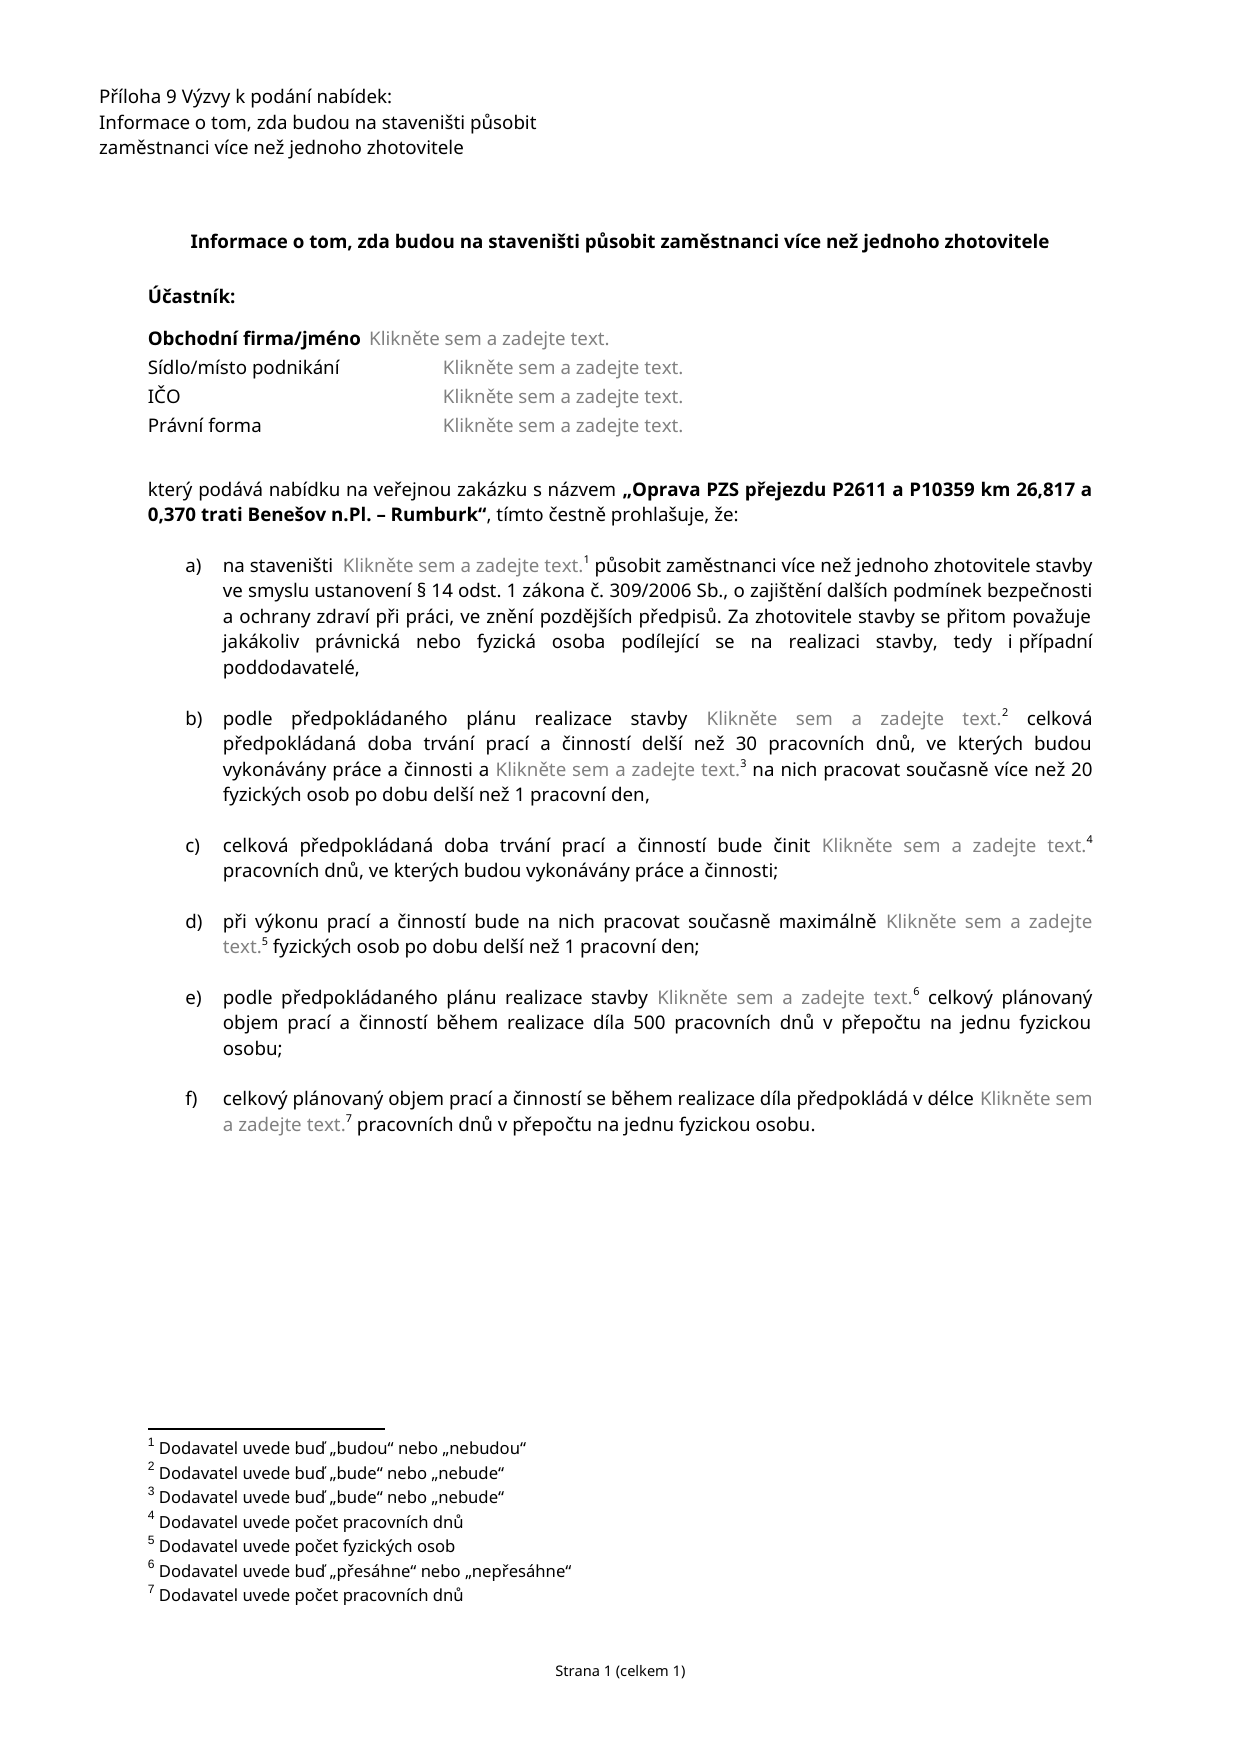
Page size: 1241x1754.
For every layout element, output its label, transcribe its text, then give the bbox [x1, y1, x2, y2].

text který podává nabídku na veřejnou zakázku s názvem „Oprava PZS přejezdu P2611 a P10359 km 26,817 a 0,370 trati Benešov n.Pl. – Rumburk“, tímto čestně prohlašuje, že: [148, 476, 1093, 527]
list při výkonu prací a činností bude na nich pracovat současně maximálně fyzických osob po dobu delší než 1 pracovní den; [185, 908, 1093, 959]
list podle předpokládaného plánu realizace stavby celkový plánovaný objem prací a činností během realizace díla 500 pracovních dnů v přepočtu na jednu fyzickou osobu; [185, 984, 1093, 1061]
text Sídlo/místo podnikání [148, 351, 1093, 380]
title Informace o tom, zda budou na staveništi působit zaměstnanci více než jednoho zhotovitele [148, 228, 1093, 254]
text Obchodní firma/jméno [148, 322, 1093, 351]
text Účastník: [148, 279, 1093, 310]
list podle předpokládaného plánu realizace stavby celková předpokládaná doba trvání prací a činností delší než 30 pracovních dnů, ve kterých budou vykonávány práce a činnosti a na nich pracovat současně více než 20 fyzických osob po dobu delší než 1 pracovní den, [185, 705, 1093, 807]
list celková předpokládaná doba trvání prací a činností bude činit pracovních dnů, ve kterých budou vykonávány práce a činnosti; [185, 832, 1093, 883]
list celkový plánovaný objem prací a činností se během realizace díla předpokládá v délce pracovních dnů v přepočtu na jednu fyzickou osobu. [185, 1086, 1093, 1137]
list na staveništi působit zaměstnanci více než jednoho zhotovitele stavby ve smyslu ustanovení § 14 odst. 1 zákona č. 309/2006 Sb., o zajištění dalších podmínek bezpečnosti a ochrany zdraví při práci, ve znění pozdějších předpisů. Za zhotovitele stavby se přitom považuje jakákoliv právnická nebo fyzická osoba podílející se na realizaci stavby, tedy i případní poddodavatelé, [185, 552, 1093, 680]
text IČO [148, 380, 1093, 409]
text Právní forma [148, 409, 1093, 438]
